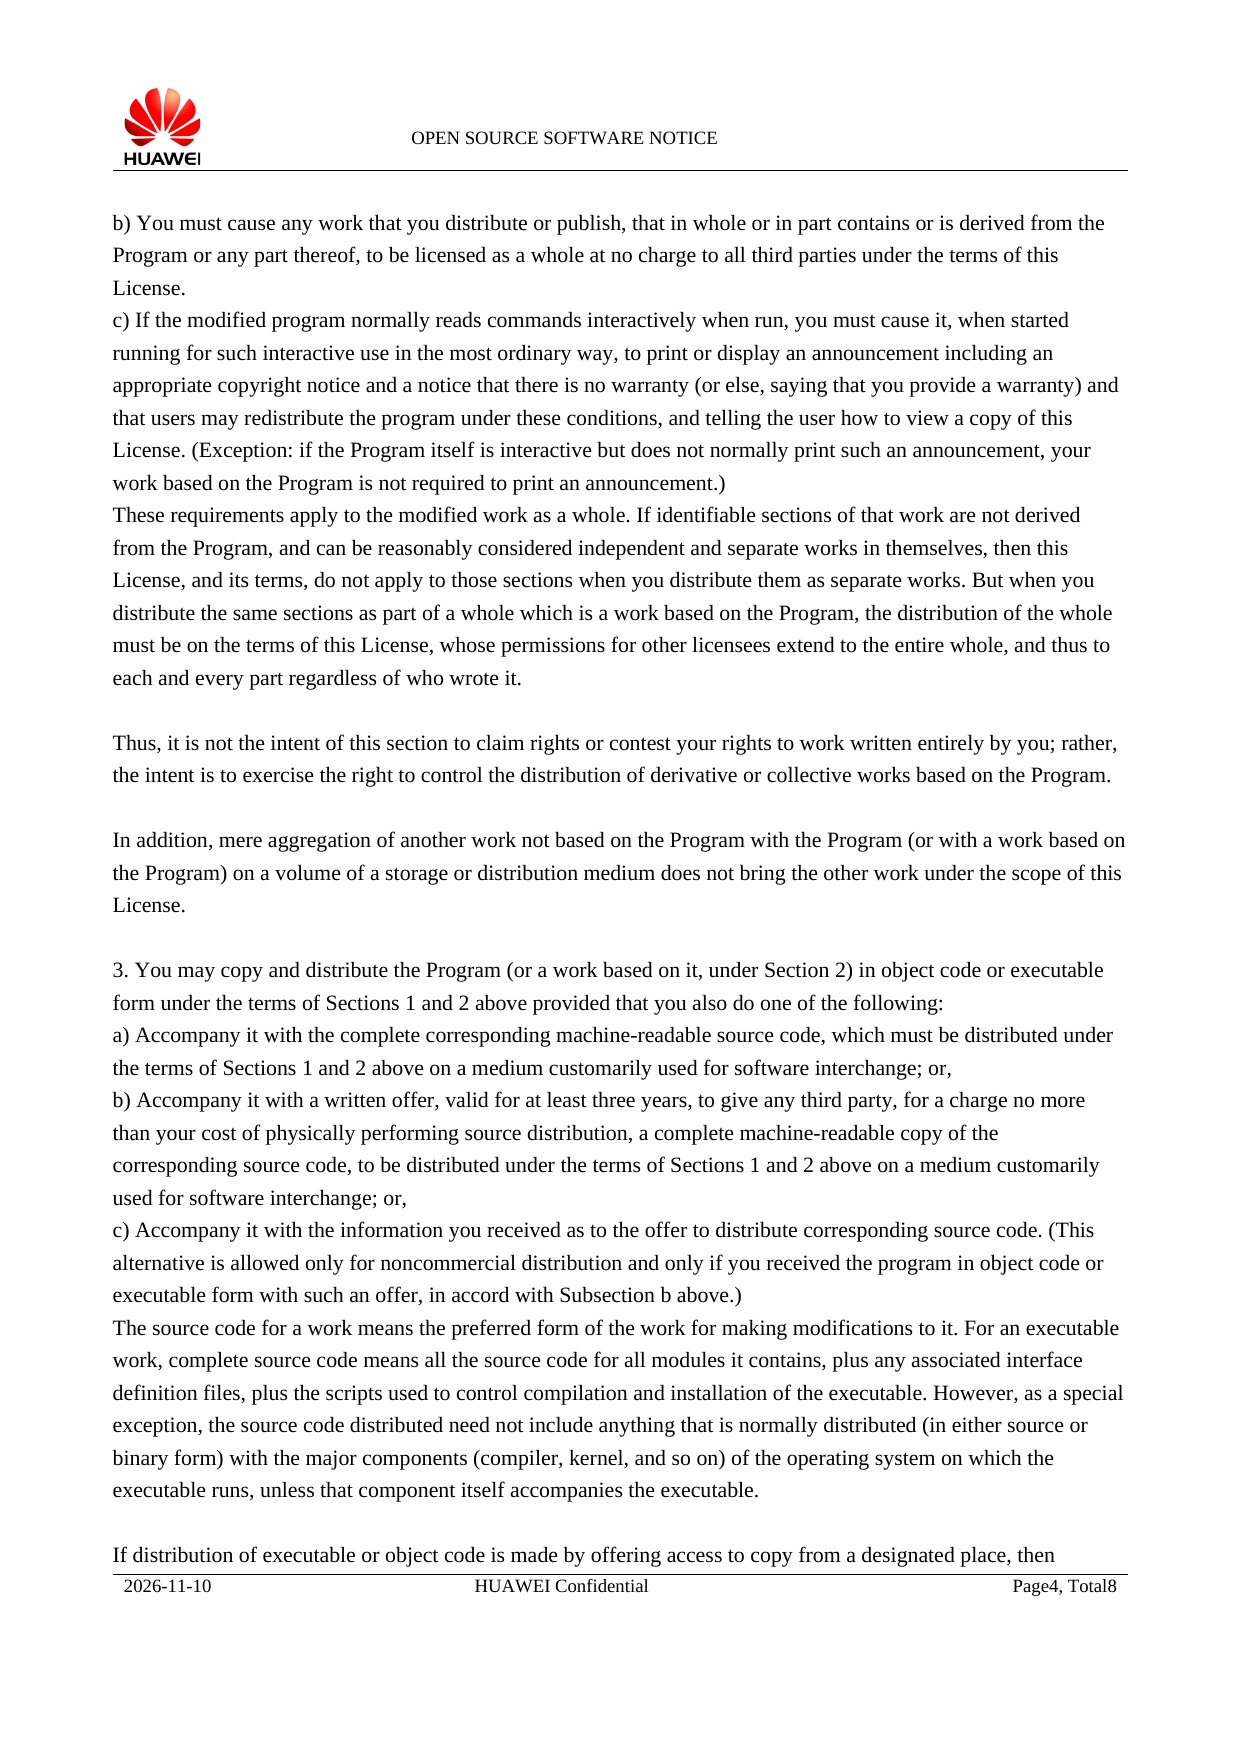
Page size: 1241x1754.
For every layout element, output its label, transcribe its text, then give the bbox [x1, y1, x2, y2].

picture [124, 88, 201, 165]
